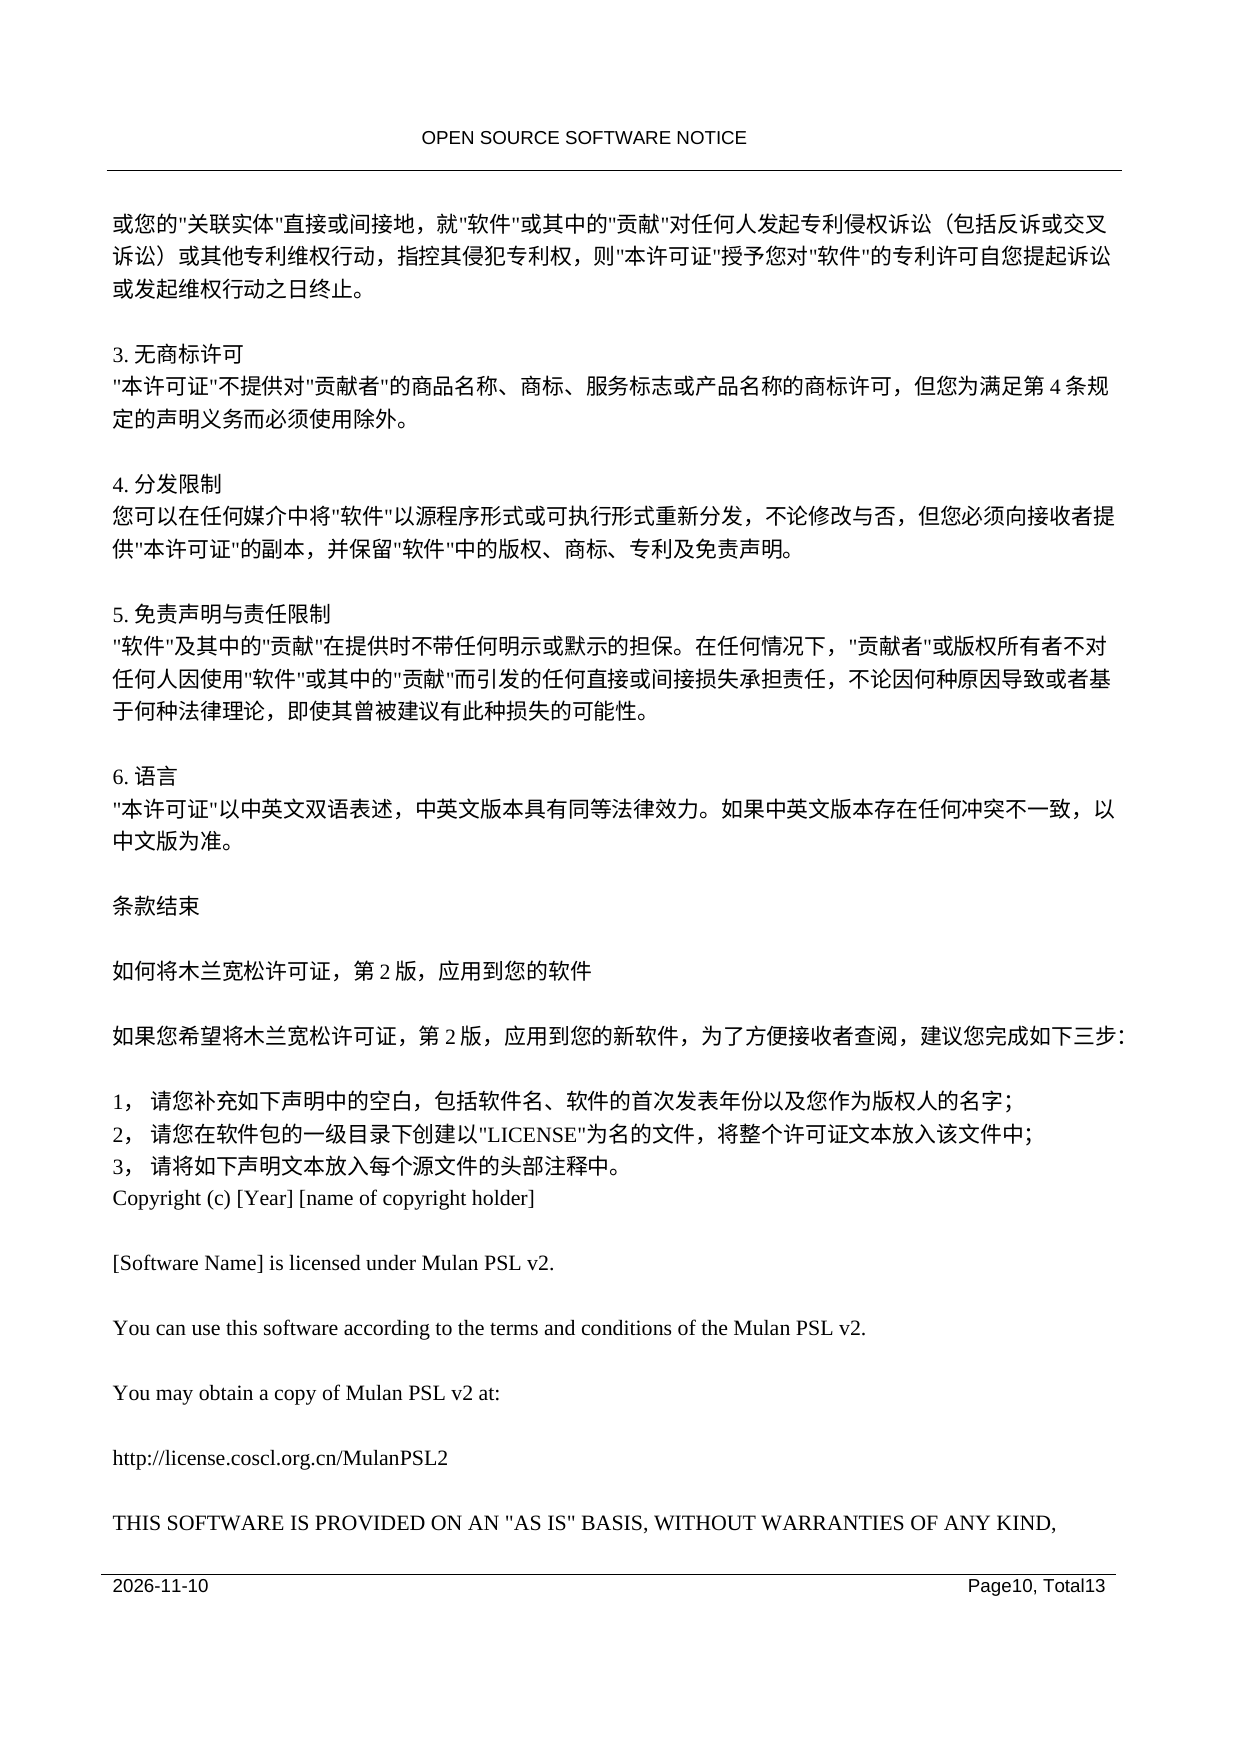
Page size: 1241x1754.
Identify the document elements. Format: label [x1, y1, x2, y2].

text [112, 206, 1128, 1539]
